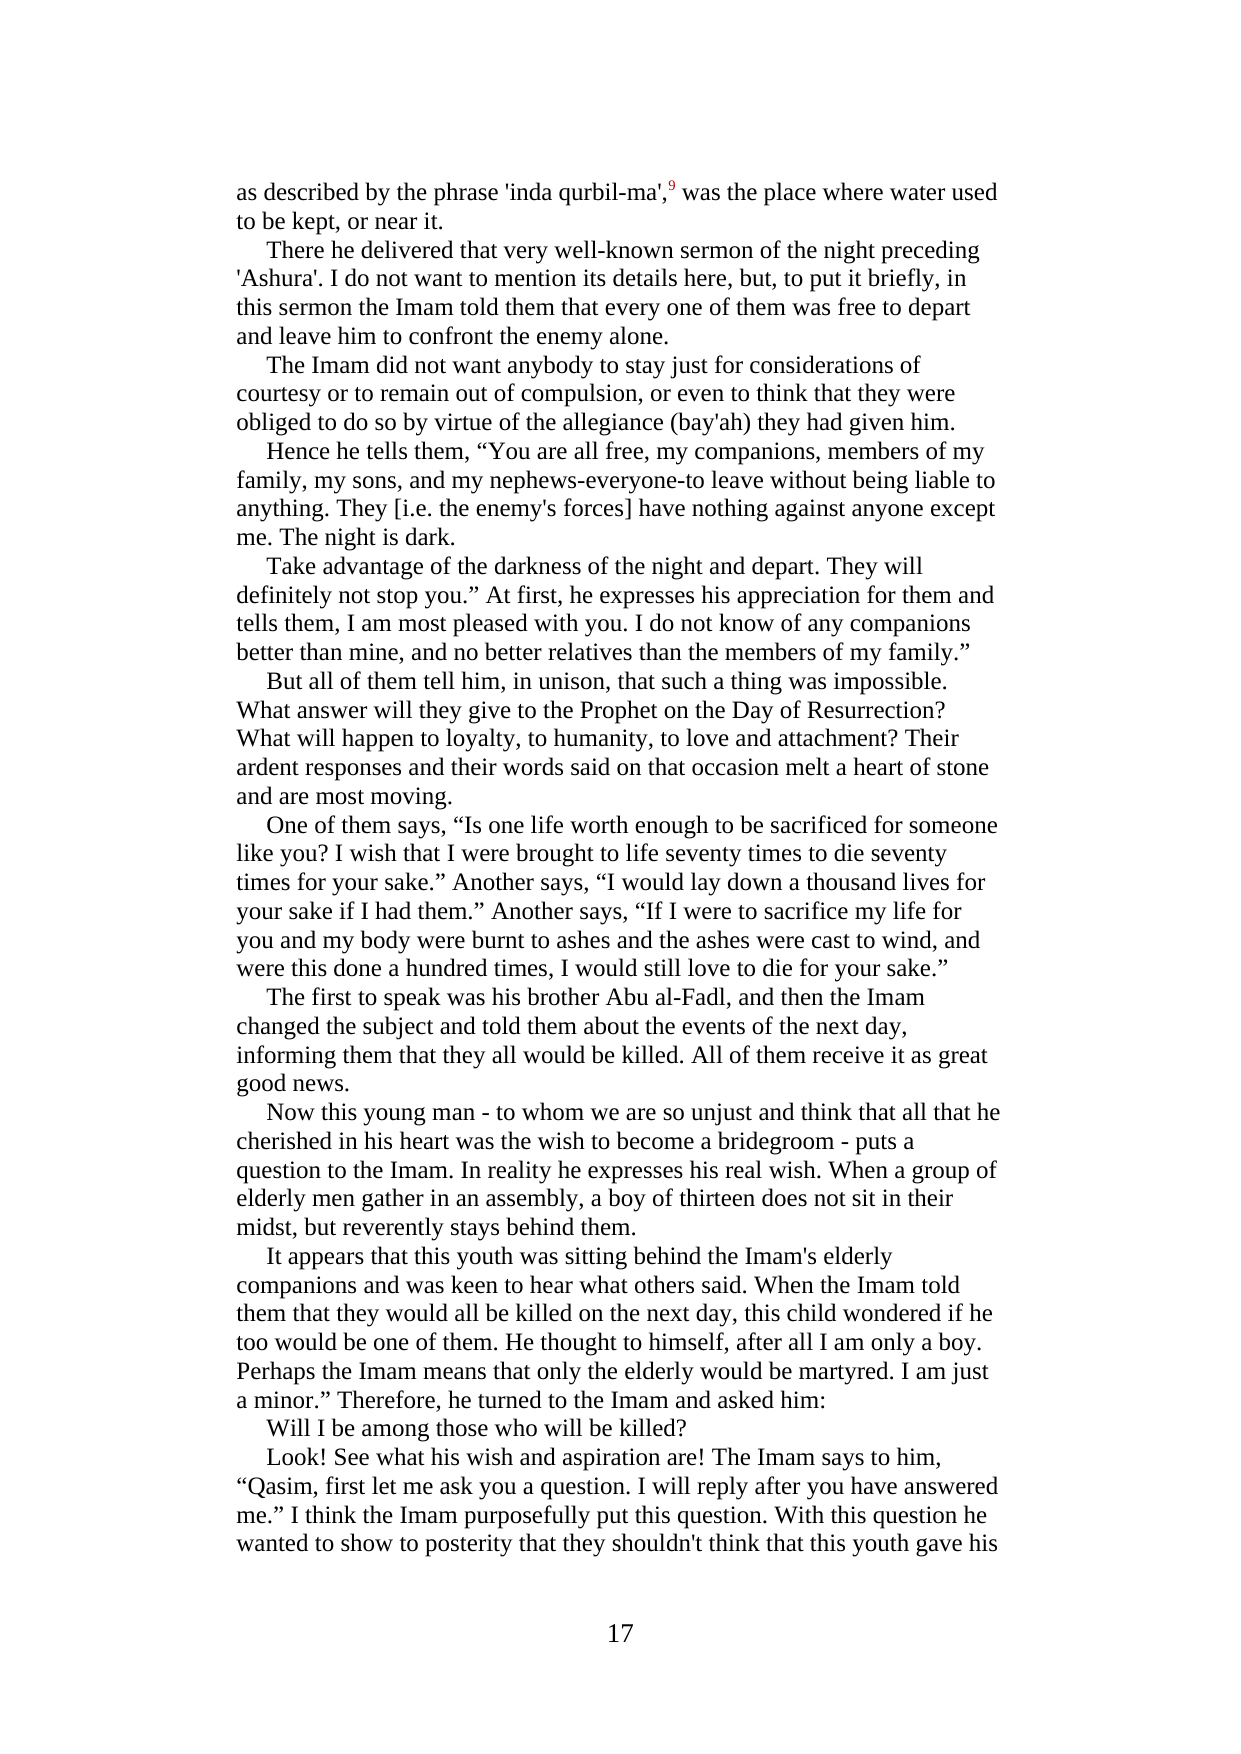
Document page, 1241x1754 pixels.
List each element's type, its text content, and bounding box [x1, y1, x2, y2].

text The first to speak was his brother Abu al-Fadl, and then the Imam changed the subject and told them about the events of the next day, informing them that they all would be killed. All of them receive it as great good news. [236, 982, 1004, 1097]
text Take advantage of the darkness of the night and depart. They will definitely not stop you.” At first, he expresses his appreciation for them and tells them, I am most pleased with you. I do not know of any companions better than mine, and no better relatives than the members of my family.” [236, 551, 1004, 666]
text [236, 177, 1004, 235]
text There he delivered that very well-known sermon of the night preceding 'Ashura'. I do not want to mention its details here, but, to put it briefly, in this sermon the Imam told them that every one of them was free to depart and leave him to confront the enemy alone. [236, 235, 1004, 350]
text It appears that this youth was sitting behind the Imam's elderly companions and was keen to hear what others said. When the Imam told them that they would all be killed on the next day, this child wondered if he too would be one of them. He thought to himself, after all I am only a boy. Perhaps the Imam means that only the elderly would be martyred. I am just a minor.” Therefore, he turned to the Imam and asked him: [236, 1241, 1004, 1413]
text The Imam did not want anybody to stay just for considerations of courtesy or to remain out of compulsion, or even to think that they were obliged to do so by virtue of the allegiance (bay'ah) they had given him. [236, 350, 1004, 436]
text Now this young man - to whom we are so unjust and think that all that he cherished in his heart was the wish to become a bridegroom - puts a question to the Imam. In reality he expresses his real wish. When a group of elderly men gather in an assembly, a boy of thirteen does not sit in their midst, but reverently stays behind them. [236, 1097, 1004, 1241]
text One of them says, “Is one life worth enough to be sacrificed for someone like you? I wish that I were brought to life seventy times to die seventy times for your sake.” Another says, “I would lay down a thousand lives for your sake if I had them.” Another says, “If I were to sacrifice my life for you and my body were burnt to ashes and the ashes were cast to wind, and were this done a hundred times, I would still love to die for your sake.” [236, 810, 1004, 982]
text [236, 1442, 1004, 1557]
text Hence he tells them, “You are all free, my companions, members of my family, my sons, and my nephews-everyone-to leave without being liable to anything. They [i.e. the enemy's forces] have nothing against anyone except me. The night is dark. [236, 436, 1004, 551]
text Will I be among those who will be killed? [236, 1413, 1004, 1442]
text But all of them tell him, in unison, that such a thing was impossible. What answer will they give to the Prophet on the Day of Resurrection? What will happen to loyalty, to humanity, to love and attachment? Their ardent responses and their words said on that occasion melt a heart of stone and are most moving. [236, 666, 1004, 810]
